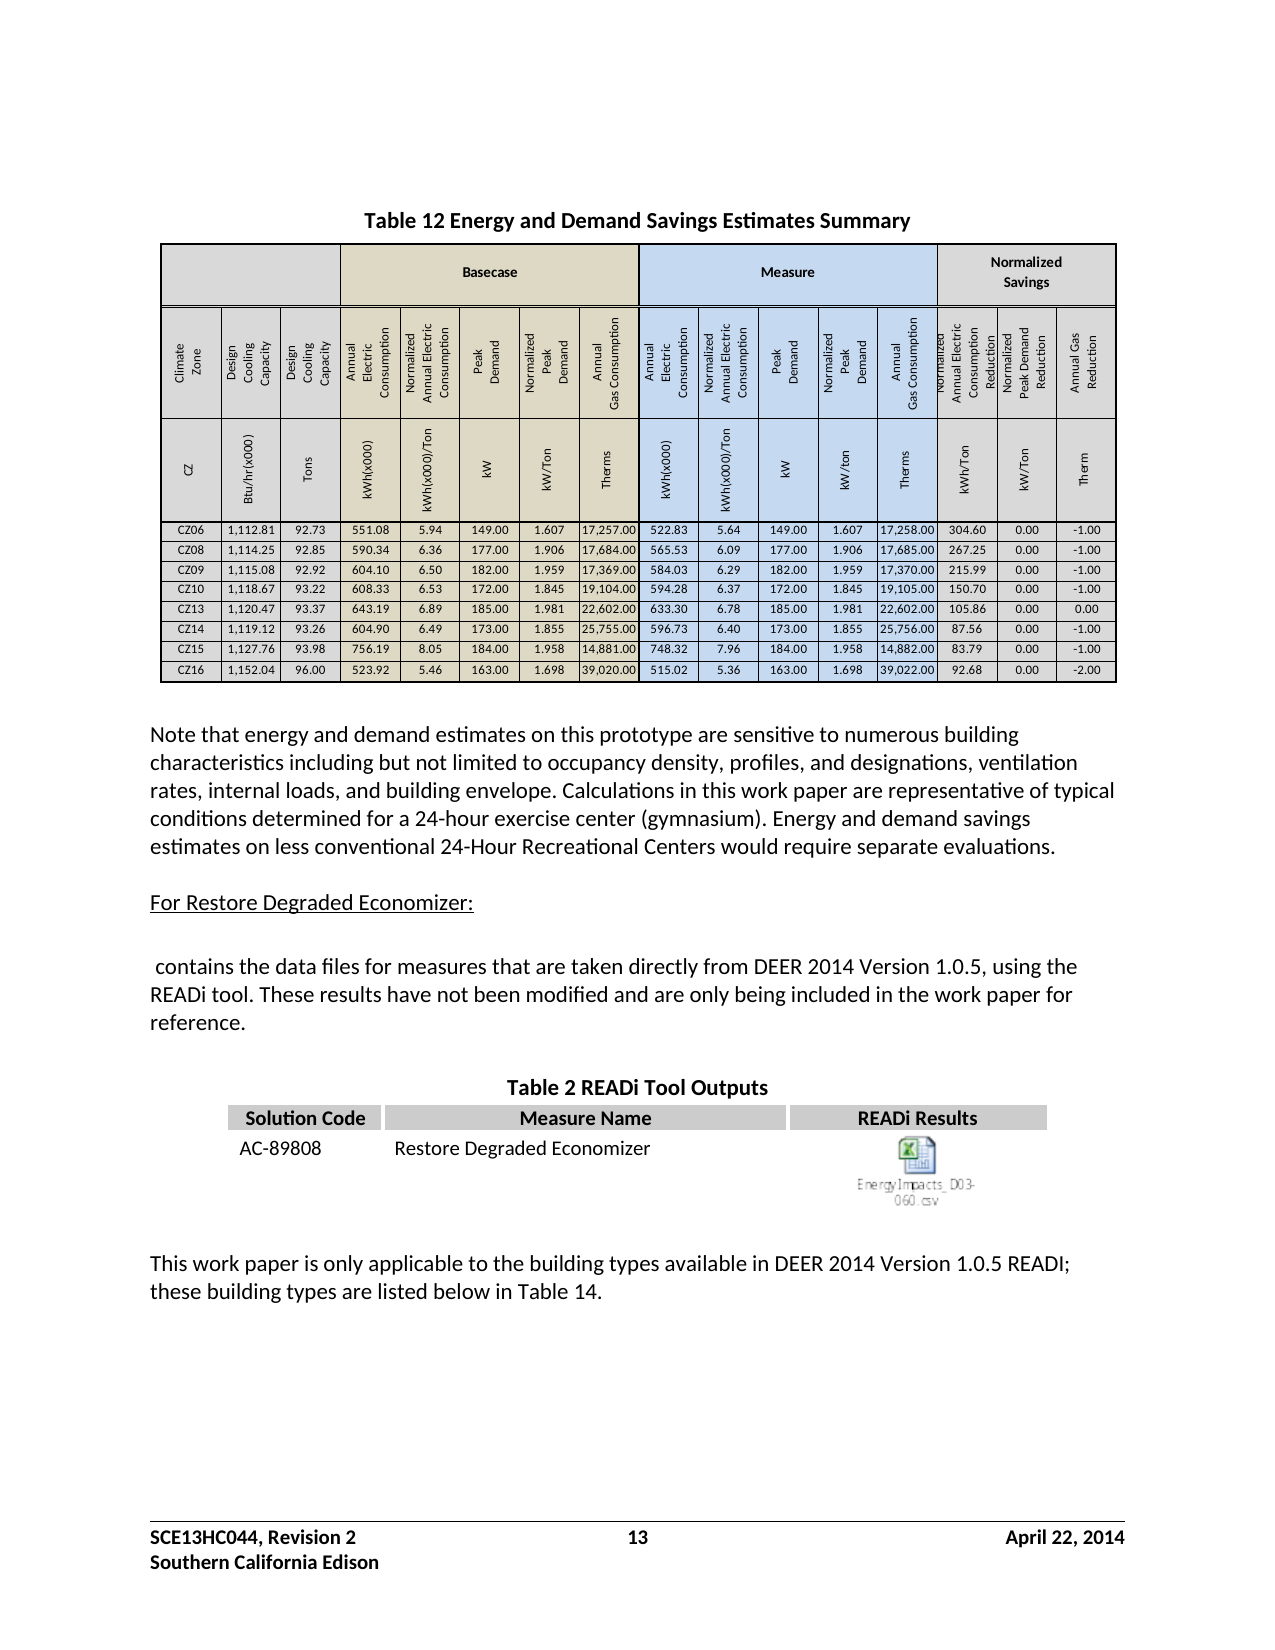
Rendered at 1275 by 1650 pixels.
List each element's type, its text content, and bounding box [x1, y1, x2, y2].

text Note that energy and demand estimates on this prototype are sensitive to numerous building characteristics including but not limited to occupancy density, profiles, and designations, ventilation rates, internal loads, and building envelope. Calculations in this work paper are representative of typical conditions determined for a 24-hour exercise center (gymnasium). Energy and demand savings estimates on less conventional 24-Hour Recreational Centers would require separate evaluations. [150, 720, 1125, 860]
text This work paper is only applicable to the building types available in DEER 2014 Version 1.0.5 READI; these building types are listed below in Table 14. [150, 1249, 1125, 1305]
table_header Solution Code [228, 1105, 381, 1130]
table_header Measure Name [385, 1105, 786, 1130]
table_cell AC-89808 [228, 1135, 381, 1213]
text For Restore Degraded Economizer: [150, 888, 1125, 916]
text Table 12 Energy and Demand Savings Estimates Summary [150, 206, 1125, 234]
table_cell [790, 1135, 1047, 1213]
table_cell Restore Degraded Economizer [385, 1135, 786, 1213]
table_header READi Results [790, 1105, 1047, 1130]
